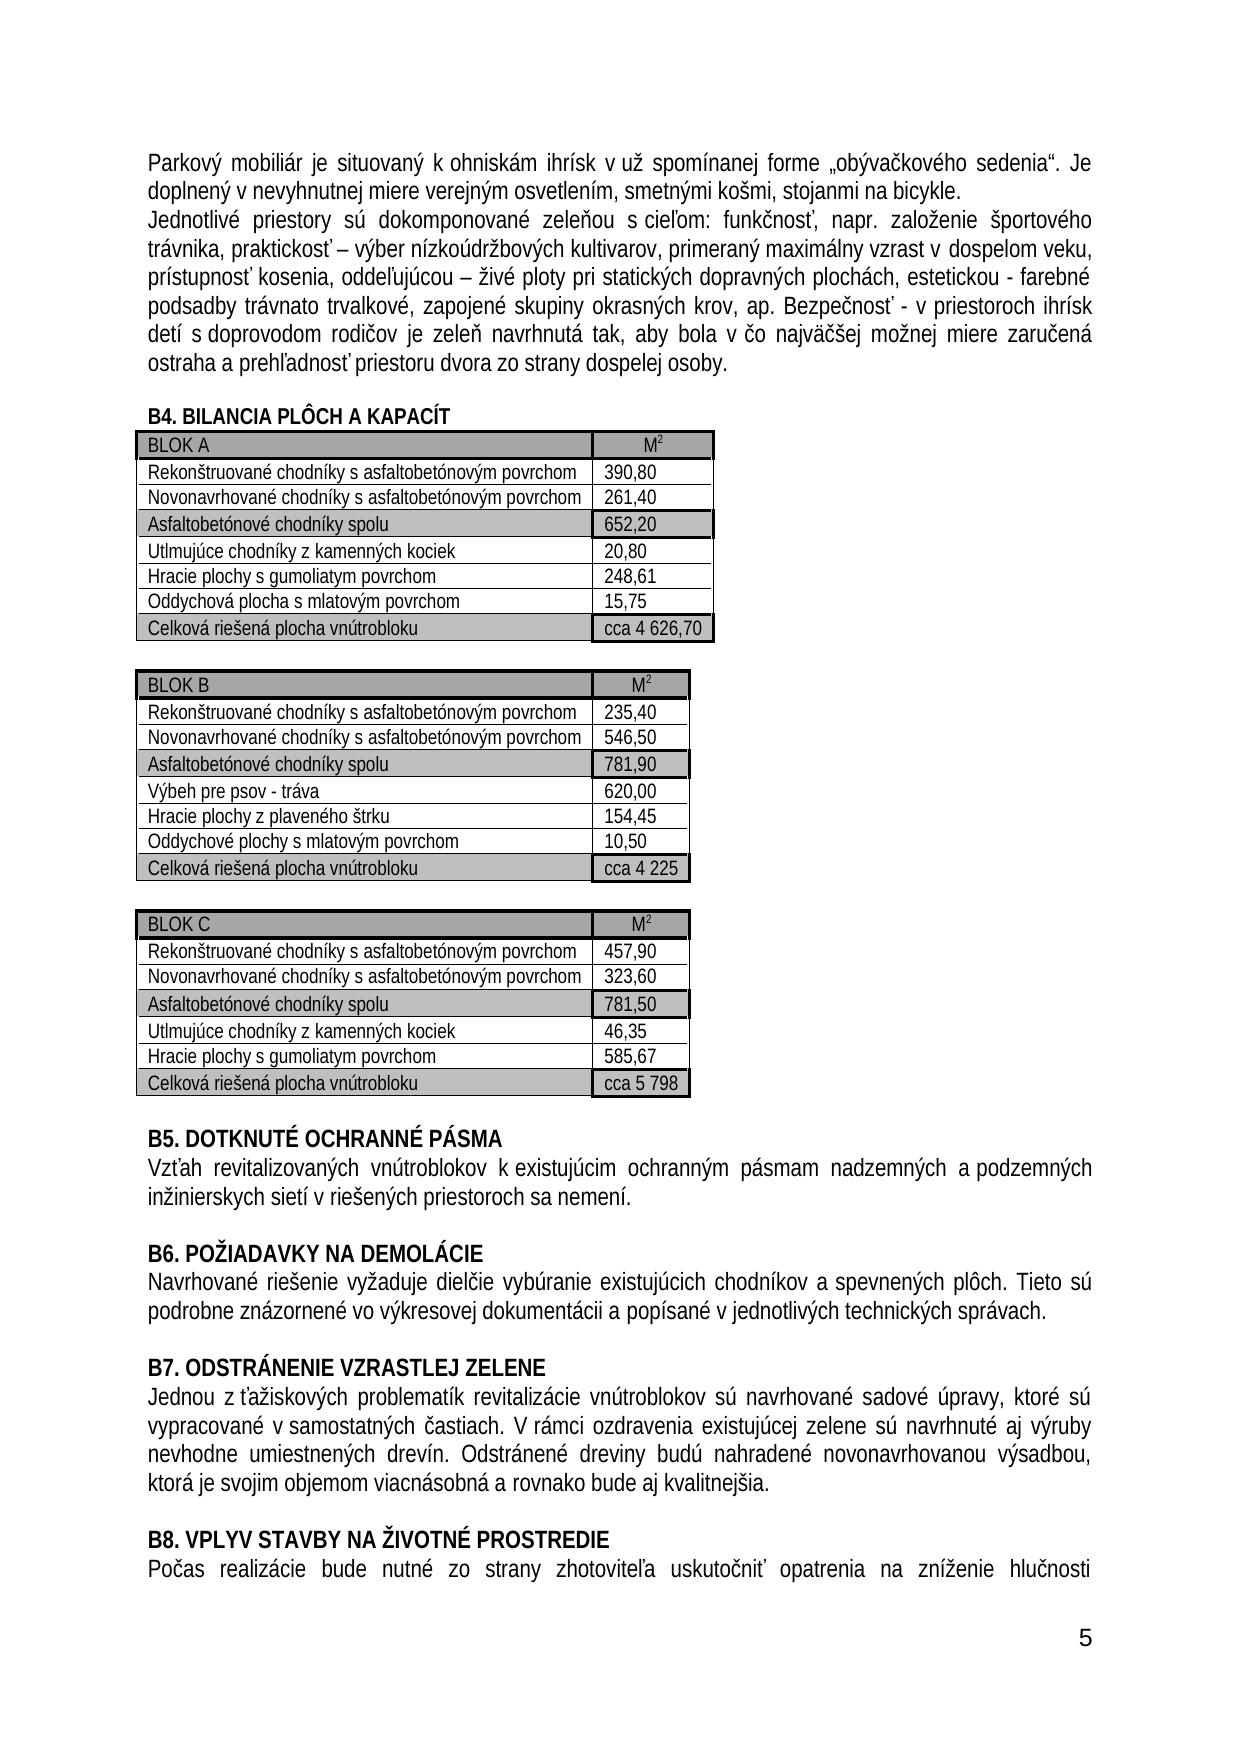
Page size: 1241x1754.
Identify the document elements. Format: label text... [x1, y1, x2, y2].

table_cell Rekonštruované chodníky s asfaltobetónovým povrchom [137, 696, 592, 723]
table_cell Celková riešená plocha vnútrobloku [137, 1068, 591, 1095]
table_cell Výbeh pre psov - tráva [137, 776, 592, 803]
table_cell 620,00 [593, 776, 689, 803]
table_cell 652,20 [594, 509, 712, 536]
table_cell Utlmujúce chodníky z kamenných kociek [137, 536, 592, 563]
table_cell 585,67 [593, 1043, 689, 1068]
table_cell Asfaltobetónové chodníky spolu [137, 509, 591, 536]
table_header M2 [594, 913, 688, 936]
table_cell 248,61 [593, 563, 713, 588]
text B6. POŽIADAVKY NA DEMOLÁCIE Navrhované riešenie vyžaduje dielčie vybúranie existujúcich chodníkov a spevnených plôch. Tieto sú podrobne znázornené vo výkresovej dokumentácii a popísané v jednotlivých technických správach. [148, 1239, 1093, 1325]
text Parkový mobiliár je situovaný k ohniskám ihrísk v už spomínanej forme „obývačkového sedenia“. Je doplnený v nevyhnutnej miere verejným osvetlením, smetnými košmi, stojanmi na bicykle. [148, 148, 1093, 205]
table_cell Hracie plochy s gumoliatym povrchom [137, 563, 592, 588]
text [148, 1525, 1093, 1582]
table_cell Novonavrhované chodníky s asfaltobetónovým povrchom [137, 484, 592, 509]
table_cell Utlmujúce chodníky z kamenných kociek [137, 1016, 592, 1043]
table_cell 10,50 [593, 828, 689, 853]
table_cell 154,45 [593, 803, 689, 828]
table_header M2 [594, 673, 688, 696]
table_cell Rekonštruované chodníky s asfaltobetónovým povrchom [137, 457, 592, 484]
table_cell Oddychová plocha s mlatovým povrchom [137, 588, 592, 613]
table_cell Oddychové plochy s mlatovým povrchom [137, 828, 592, 853]
table_cell 46,35 [593, 1016, 689, 1043]
table_cell 781,90 [594, 749, 688, 776]
table_cell Rekonštruované chodníky s asfaltobetónovým povrchom [137, 936, 592, 963]
table_cell Hracie plochy z plaveného štrku [137, 803, 592, 828]
text B5. DOTKNUTÉ OCHRANNÉ PÁSMA Vzťah revitalizovaných vnútroblokov k existujúcim ochranným pásmam nadzemných a podzemných inžinierskych sietí v riešených priestoroch sa nemení. [148, 1124, 1093, 1210]
table_cell Asfaltobetónové chodníky spolu [137, 749, 591, 776]
table_cell Asfaltobetónové chodníky spolu [137, 989, 591, 1016]
table_cell cca 5 798 [594, 1068, 688, 1095]
table_header BLOK A [138, 433, 591, 457]
table_cell 323,60 [593, 964, 689, 988]
text B7. ODSTRÁNENIE VZRASTLEJ ZELENE Jednou z ťažiskových problematík revitalizácie vnútroblokov sú navrhované sadové úpravy, ktoré sú vypracované v samostatných častiach. V rámci ozdravenia existujúcej zelene sú navrhnuté aj výruby nevhodne umiestnených drevín. Odstránené dreviny budú nahradené novonavrhovanou výsadbou, ktorá je svojim objemom viacnásobná a rovnako bude aj kvalitnejšia. [148, 1353, 1093, 1497]
text Jednotlivé priestory sú dokomponované zeleňou s cieľom: funkčnosť, napr. založenie športového trávnika, praktickosť – výber nízkoúdržbových kultivarov, primeraný maximálny vzrast v dospelom veku, prístupnosť kosenia, oddeľujúcou – živé ploty pri statických dopravných plochách, estetickou - farebné podsadby trávnato trvalkové, zapojené skupiny okrasných krov, ap. Bezpečnosť - v priestoroch ihrísk detí s doprovodom rodičov je zeleň navrhnutá tak, aby bola v čo najväčšej možnej miere zaručená ostraha a prehľadnosť priestoru dvora zo strany dospelej osoby. [148, 205, 1093, 377]
table_cell 457,90 [593, 936, 689, 963]
table_cell Novonavrhované chodníky s asfaltobetónovým povrchom [137, 964, 592, 988]
table_cell 261,40 [593, 484, 713, 509]
table_header BLOK C [138, 913, 591, 936]
table_cell 20,80 [593, 536, 713, 563]
table_header M2 [594, 433, 712, 457]
table_cell Novonavrhované chodníky s asfaltobetónovým povrchom [137, 724, 592, 748]
table_cell 15,75 [593, 588, 713, 613]
table_header BLOK B [138, 673, 591, 696]
table_cell cca 4 225 [594, 853, 688, 880]
table_cell 390,80 [593, 457, 713, 484]
table_cell cca 4 626,70 [594, 613, 712, 640]
text B4. BILANCIA PLÔCH A KAPACÍT [148, 403, 1093, 429]
table_cell Hracie plochy s gumoliatym povrchom [137, 1043, 592, 1068]
table_cell Celková riešená plocha vnútrobloku [137, 613, 591, 640]
table_cell 546,50 [593, 724, 689, 748]
table_cell Celková riešená plocha vnútrobloku [137, 853, 591, 880]
table_cell 235,40 [593, 696, 689, 723]
table_cell 781,50 [594, 989, 688, 1016]
